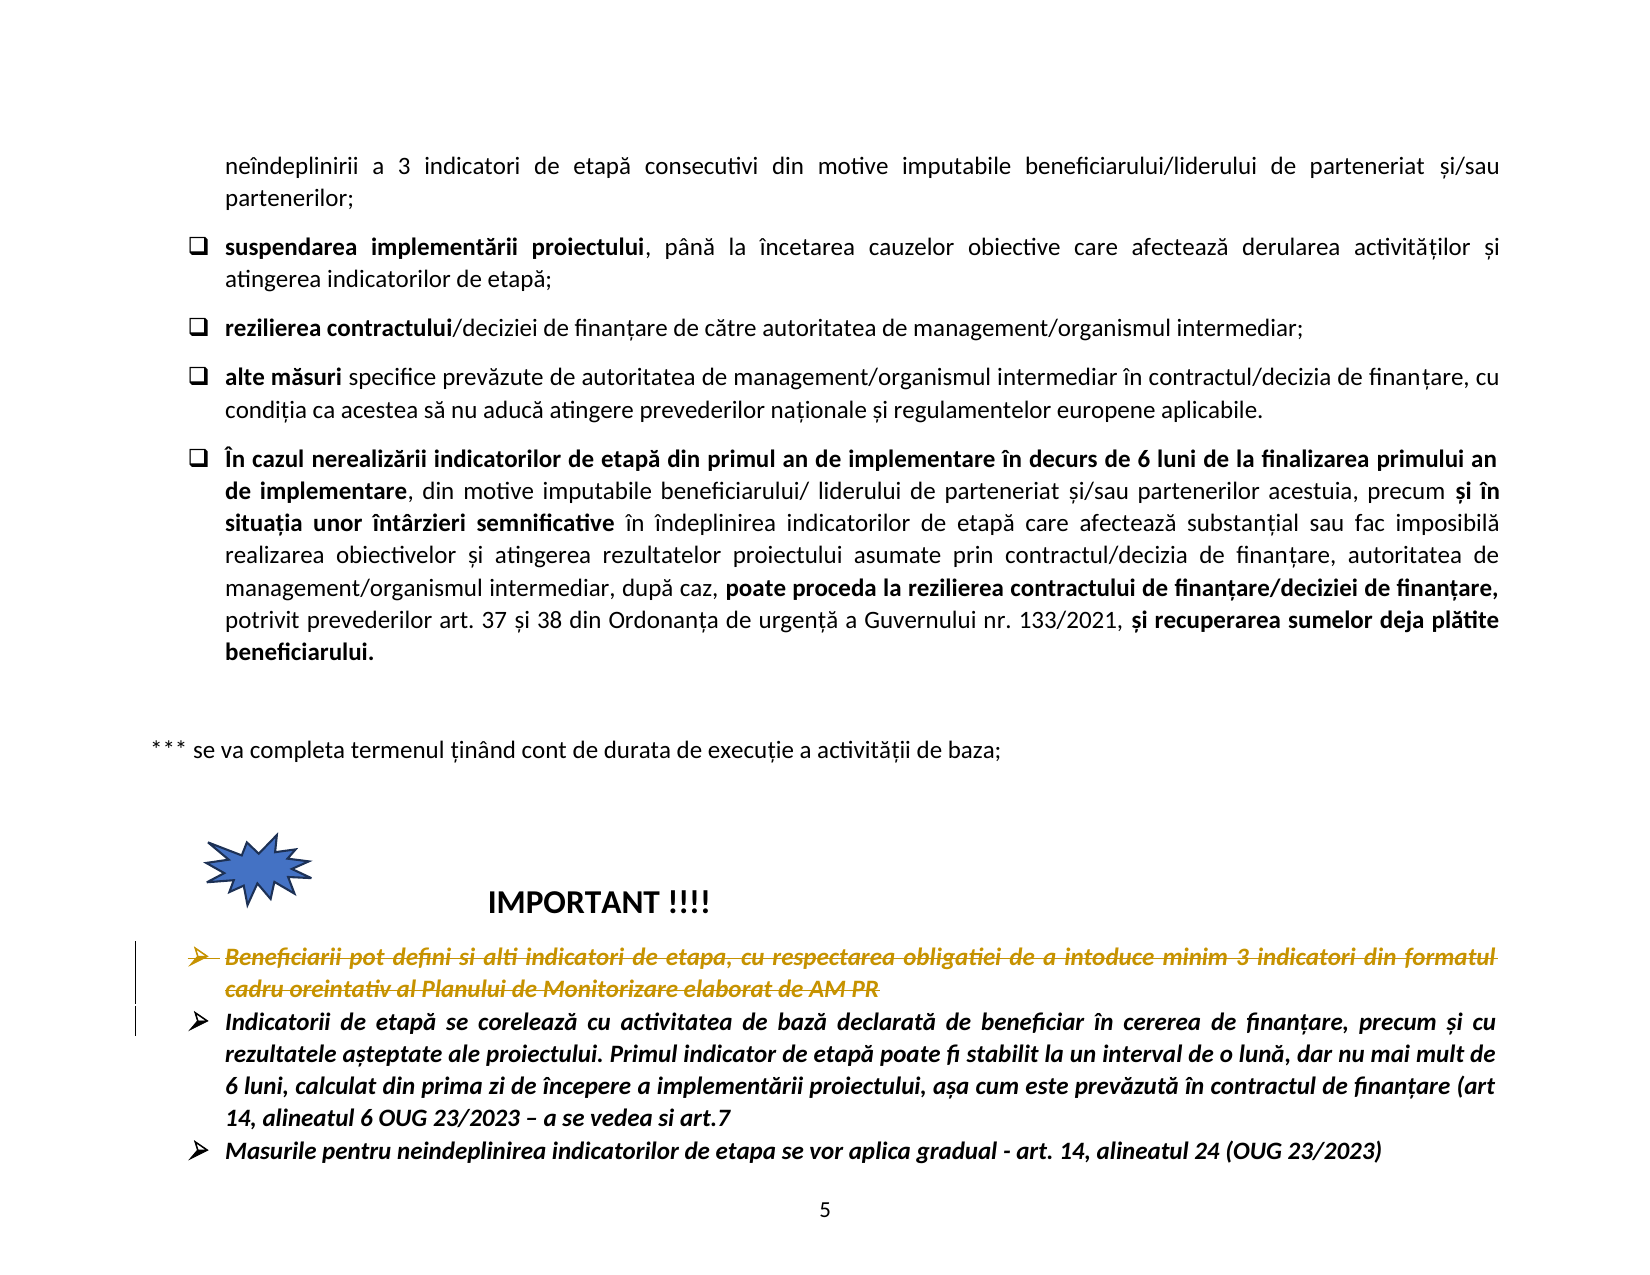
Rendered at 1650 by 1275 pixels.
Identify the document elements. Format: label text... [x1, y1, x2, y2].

text *** se va completa termenul ținând cont de durata de execuție a activității de baza; [150, 734, 1500, 765]
list Indicatorii de etapă se corelează cu activitatea de bază declarată de beneficiar în cererea de finanţare, precum şi cu rezultatele aşteptate ale proiectului. Primul indicator de etapă poate fi stabilit la un interval de o lună, dar nu mai mult de 6 luni, calculat din prima zi de începere a implementării proiectului, aşa cum este prevăzută în contractul de finanţare (art 14, alineatul 6 OUG 23/2023 – a se vedea si art.7 [187, 1006, 1500, 1133]
list rezilierea contractului/deciziei de finanțare de către autoritatea de management/organismul intermediar; [187, 312, 1500, 343]
list alte măsuri specifice prevăzute de autoritatea de management/organismul intermediar în contractul/decizia de finanțare, cu condiția ca acestea să nu aducă atingere prevederilor naționale și regulamentelor europene aplicabile. [187, 361, 1500, 424]
list suspendarea implementării proiectului, până la încetarea cauzelor obiective care afectează derularea activităților și atingerea indicatorilor de etapă; [187, 231, 1500, 294]
list Masurile pentru neindeplinirea indicatorilor de etapa se vor aplica gradual - art. 14, alineatul 24 (OUG 23/2023) [187, 1135, 1500, 1165]
text IMPORTANT !!!! [225, 881, 1500, 922]
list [187, 150, 1500, 213]
list În cazul nerealizării indicatorilor de etapă din primul an de implementare în decurs de 6 luni de la finalizarea primului an de implementare, din motive imputabile beneficiarului/ liderului de parteneriat și/sau partenerilor acestuia, precum și în situația unor întârzieri semnificative în îndeplinirea indicatorilor de etapă care afectează substanțial sau fac imposibilă realizarea obiectivelor și atingerea rezultatelor proiectului asumate prin contractul/decizia de finanțare, autoritatea de management/organismul intermediar, după caz, poate proceda la rezilierea contractului de finanțare/deciziei de finanțare, potrivit prevederilor art. 37 și 38 din Ordonanța de urgență a Guvernului nr. 133/2021, și recuperarea sumelor deja plătite beneficiarului. [187, 443, 1500, 667]
